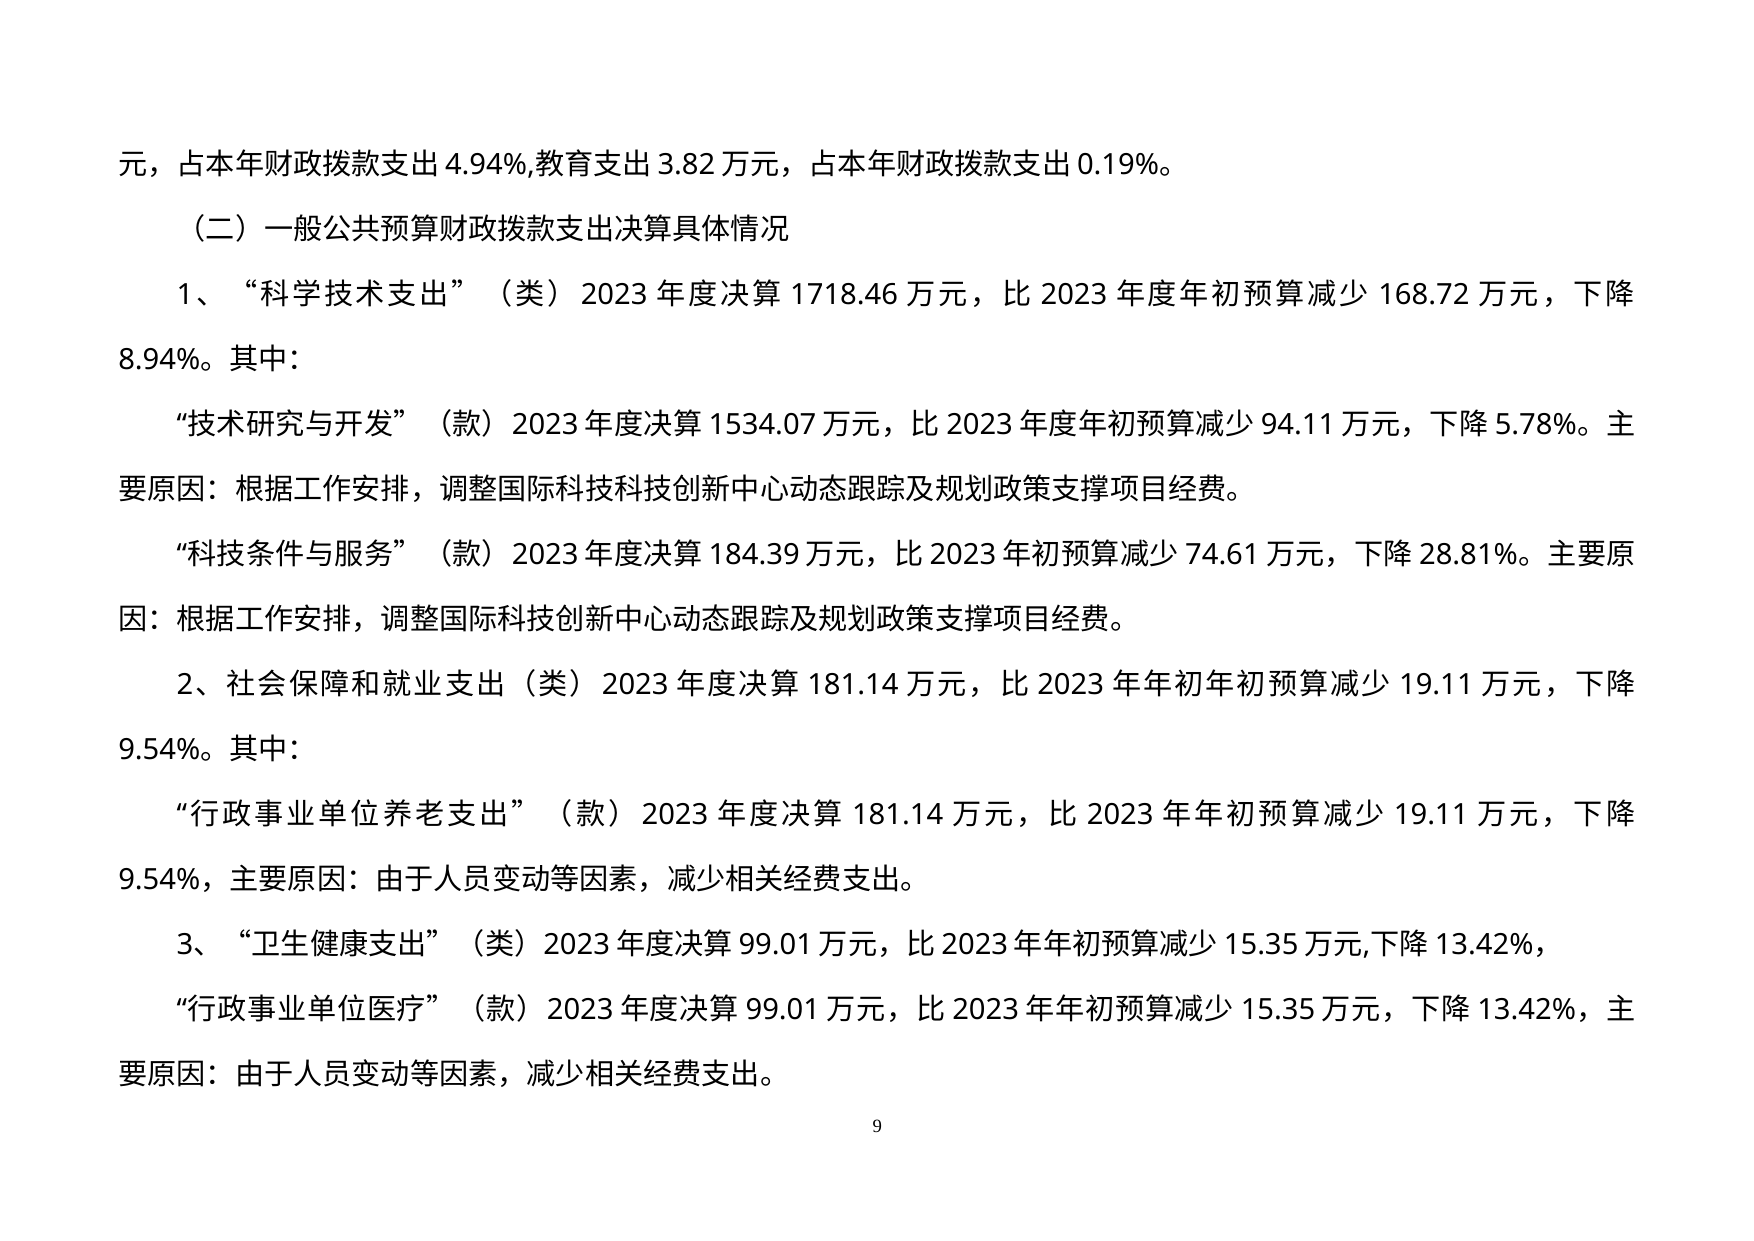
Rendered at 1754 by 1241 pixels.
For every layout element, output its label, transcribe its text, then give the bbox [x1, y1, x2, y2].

text “技术研究与开发”（款）2023年度决算1534.07万元，比2023年度年初预算减少94.11万元，下降5.78%。主要原因：根据工作安排，调整国际科技科技创新中心动态跟踪及规划政策支撑项目经费。 [118, 389, 1636, 519]
text “行政事业单位养老支出”（款）2023年度决算181.14万元，比2023年年初预算减少19.11万元，下降9.54%，主要原因：由于人员变动等因素，减少相关经费支出。 [118, 779, 1636, 909]
text “科技条件与服务”（款）2023年度决算184.39万元，比2023年初预算减少74.61万元，下降28.81%。主要原因：根据工作安排，调整国际科技创新中心动态跟踪及规划政策支撑项目经费。 [118, 519, 1636, 649]
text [118, 129, 1636, 194]
text “行政事业单位医疗”（款）2023年度决算99.01万元，比2023年年初预算减少15.35万元，下降13.42%，主要原因：由于人员变动等因素，减少相关经费支出。 [118, 974, 1636, 1104]
text 1、“科学技术支出”（类）2023年度决算1718.46万元，比2023年度年初预算减少168.72万元，下降8.94%。其中： [118, 259, 1636, 389]
text （二）一般公共预算财政拨款支出决算具体情况 [118, 194, 1636, 259]
text 2、社会保障和就业支出（类）2023年度决算181.14万元，比2023年年初年初预算减少19.11万元，下降9.54%。其中： [118, 649, 1636, 779]
text 3、“卫生健康支出”（类）2023年度决算99.01万元，比2023年年初预算减少15.35万元,下降13.42%， [118, 909, 1636, 974]
